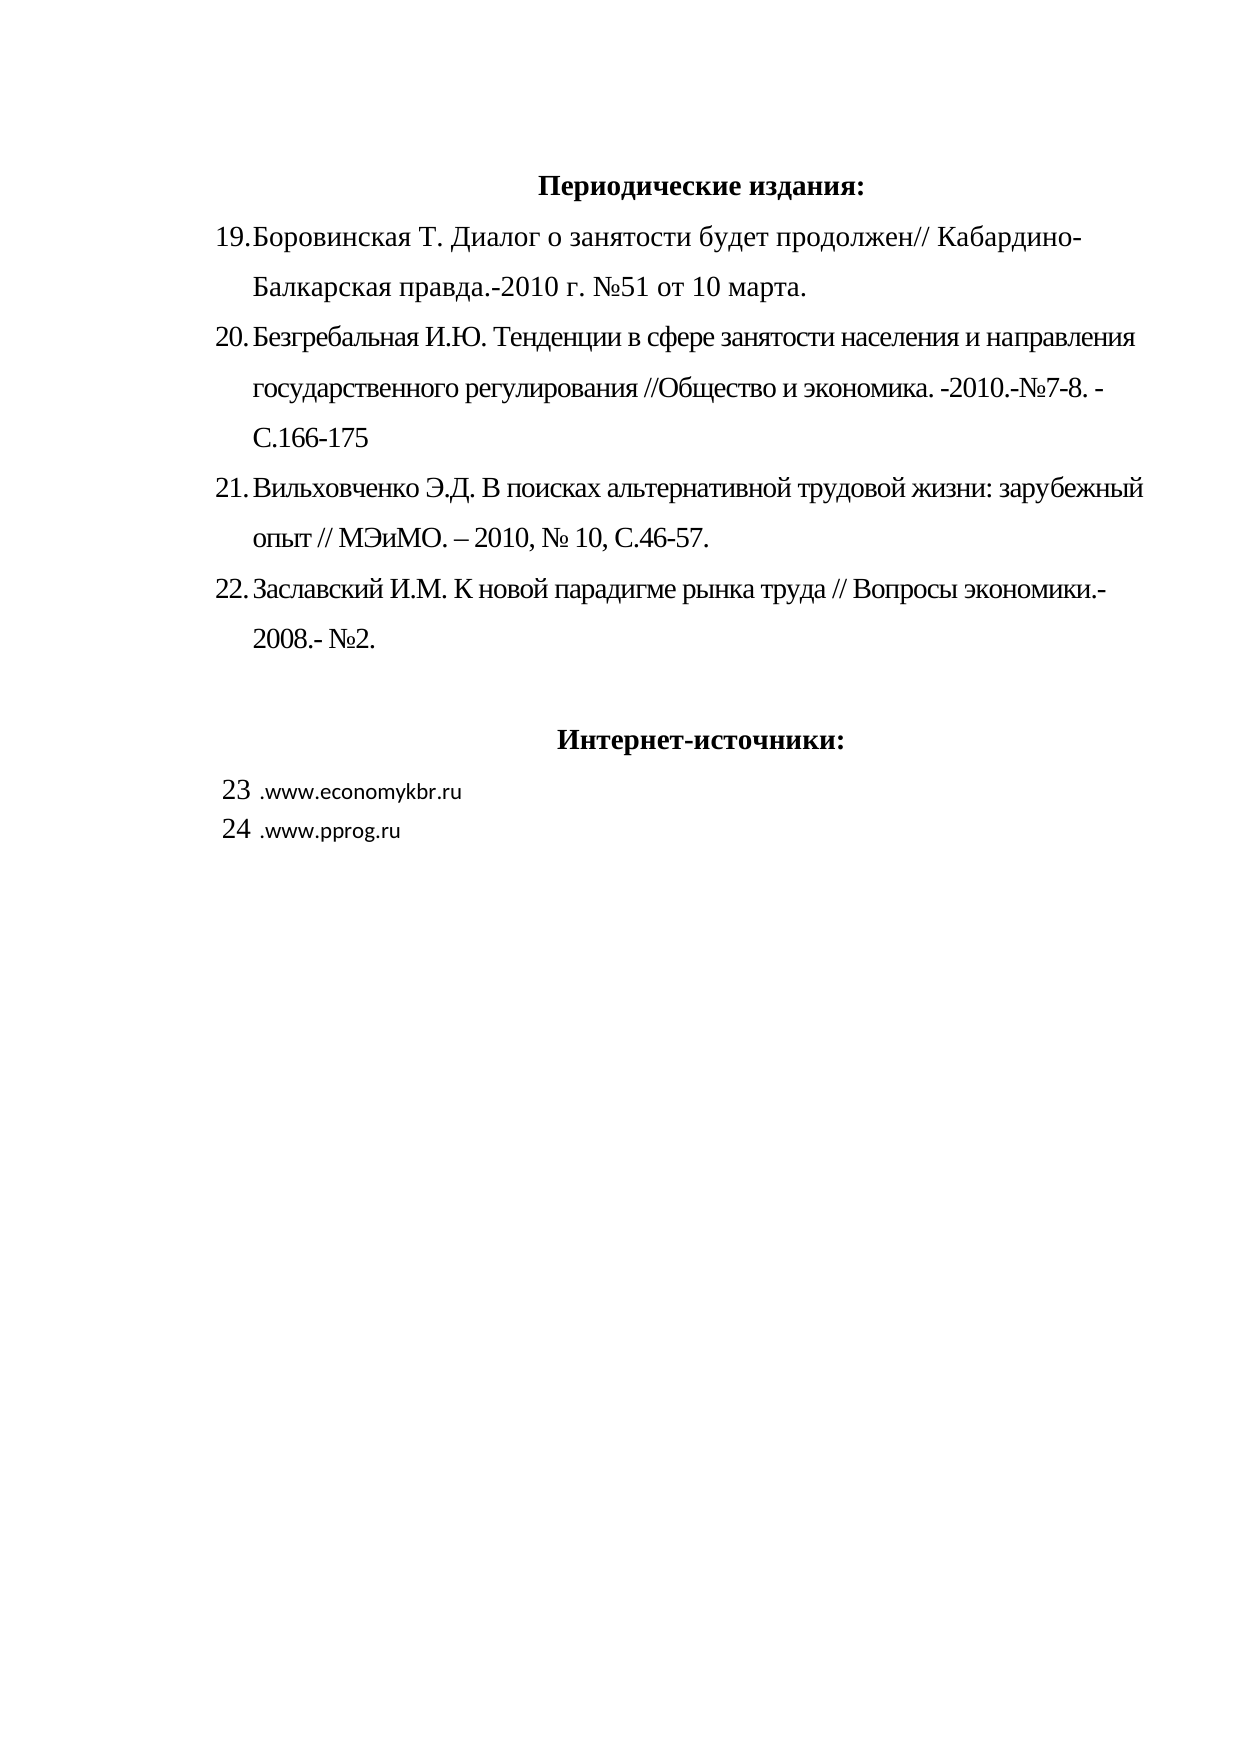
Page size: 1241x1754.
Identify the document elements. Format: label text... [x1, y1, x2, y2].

list Боровинская Т. Диалог о занятости будет продолжен// Кабардино-Балкарская правда.-. №51 от 10 марта. [215, 219, 1152, 303]
list Безгребальная И.Ю. Тенденции в сфере занятости населения и направления государственного регулирования //Общество и экономика. -2010.-№7-8. -С.166-175 [215, 319, 1152, 453]
list .www.pprog.ru [222, 811, 1152, 844]
list Вильховченко Э.Д. В поисках альтернативной трудовой жизни: зарубежный опыт // МЭиМО. – 2010, № 10, С.46-57. [215, 470, 1152, 554]
list .www.economykbr.ru [222, 772, 1152, 806]
list Интернет-источники: [215, 722, 1152, 755]
list Периодические издания: [252, 168, 1152, 202]
list Заславский И.М. К новой парадигме рынка труда // Вопросы экономики.- 2008.- №2. [215, 571, 1152, 655]
